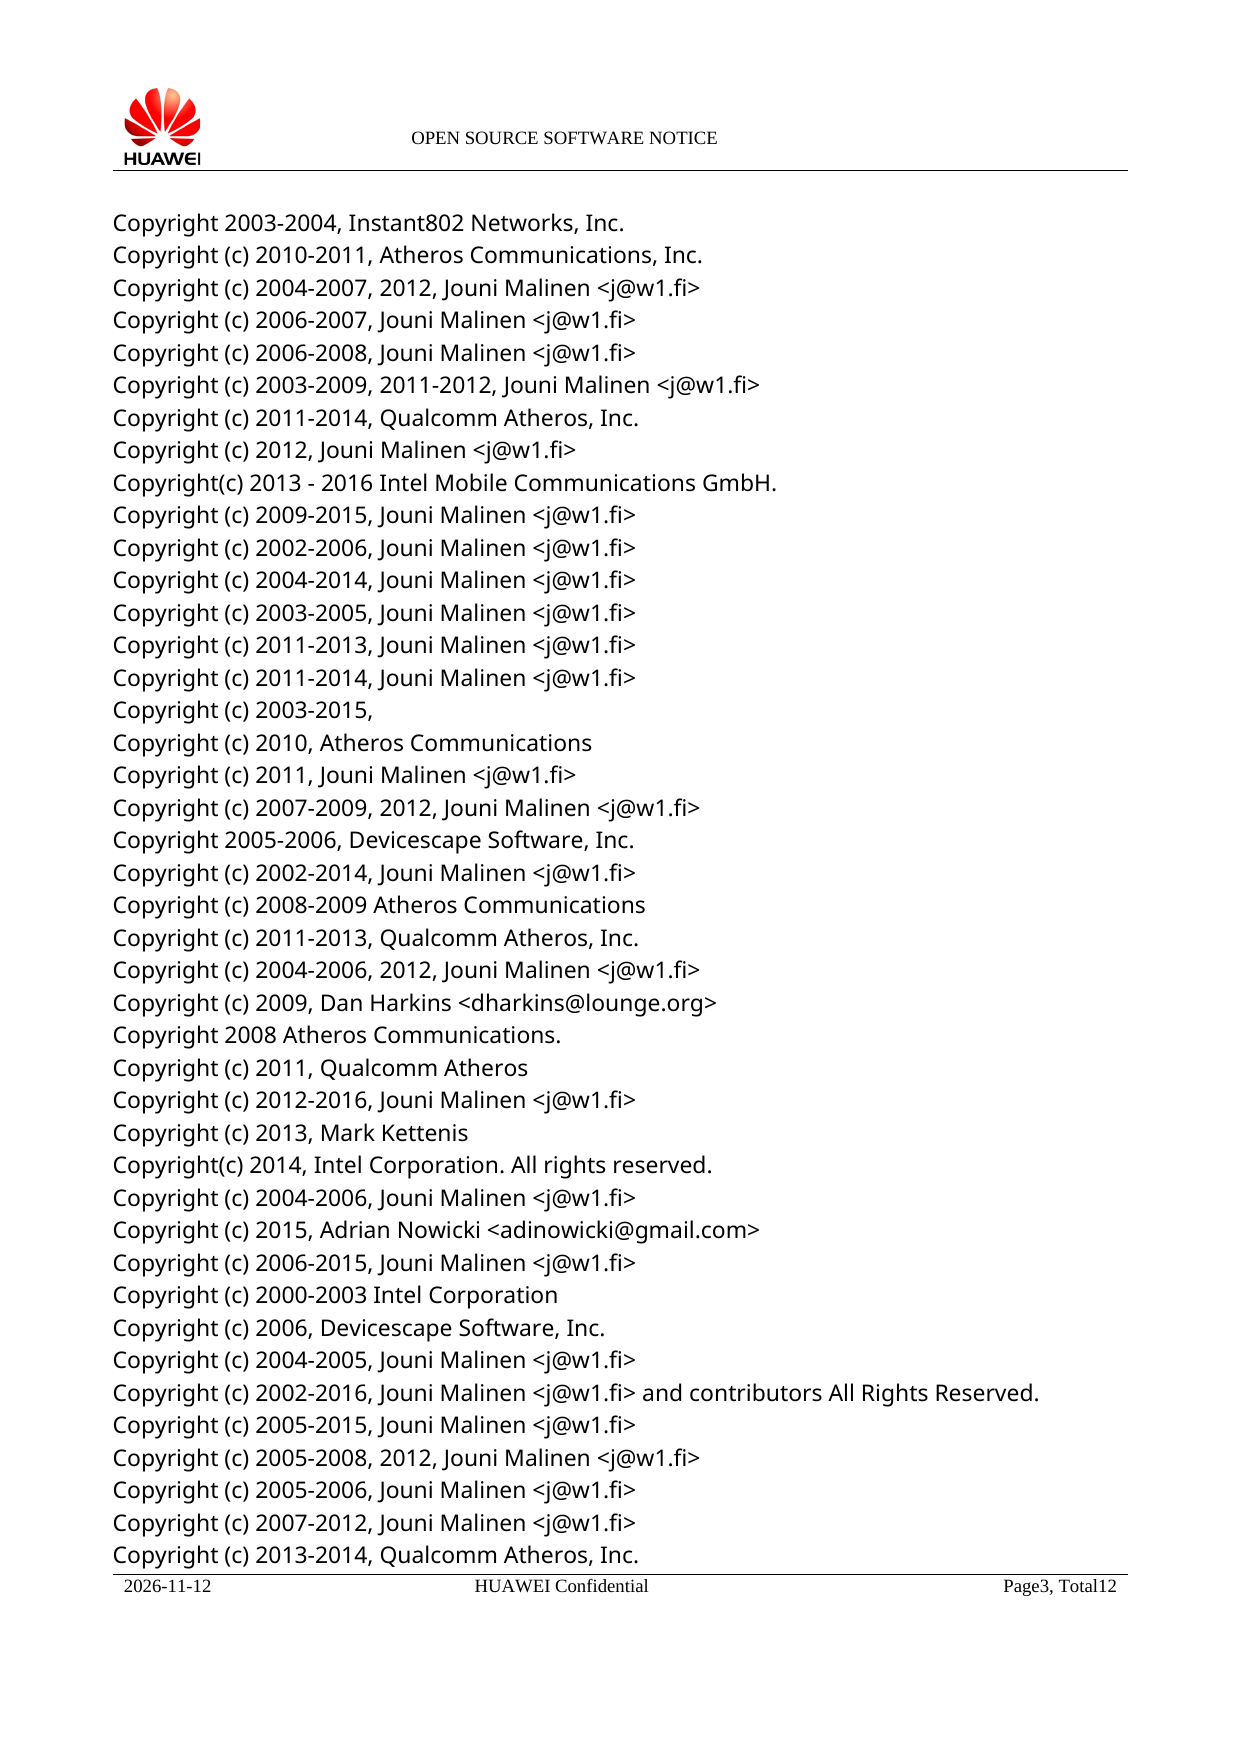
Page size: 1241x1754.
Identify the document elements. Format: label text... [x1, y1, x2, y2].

picture [124, 88, 201, 165]
